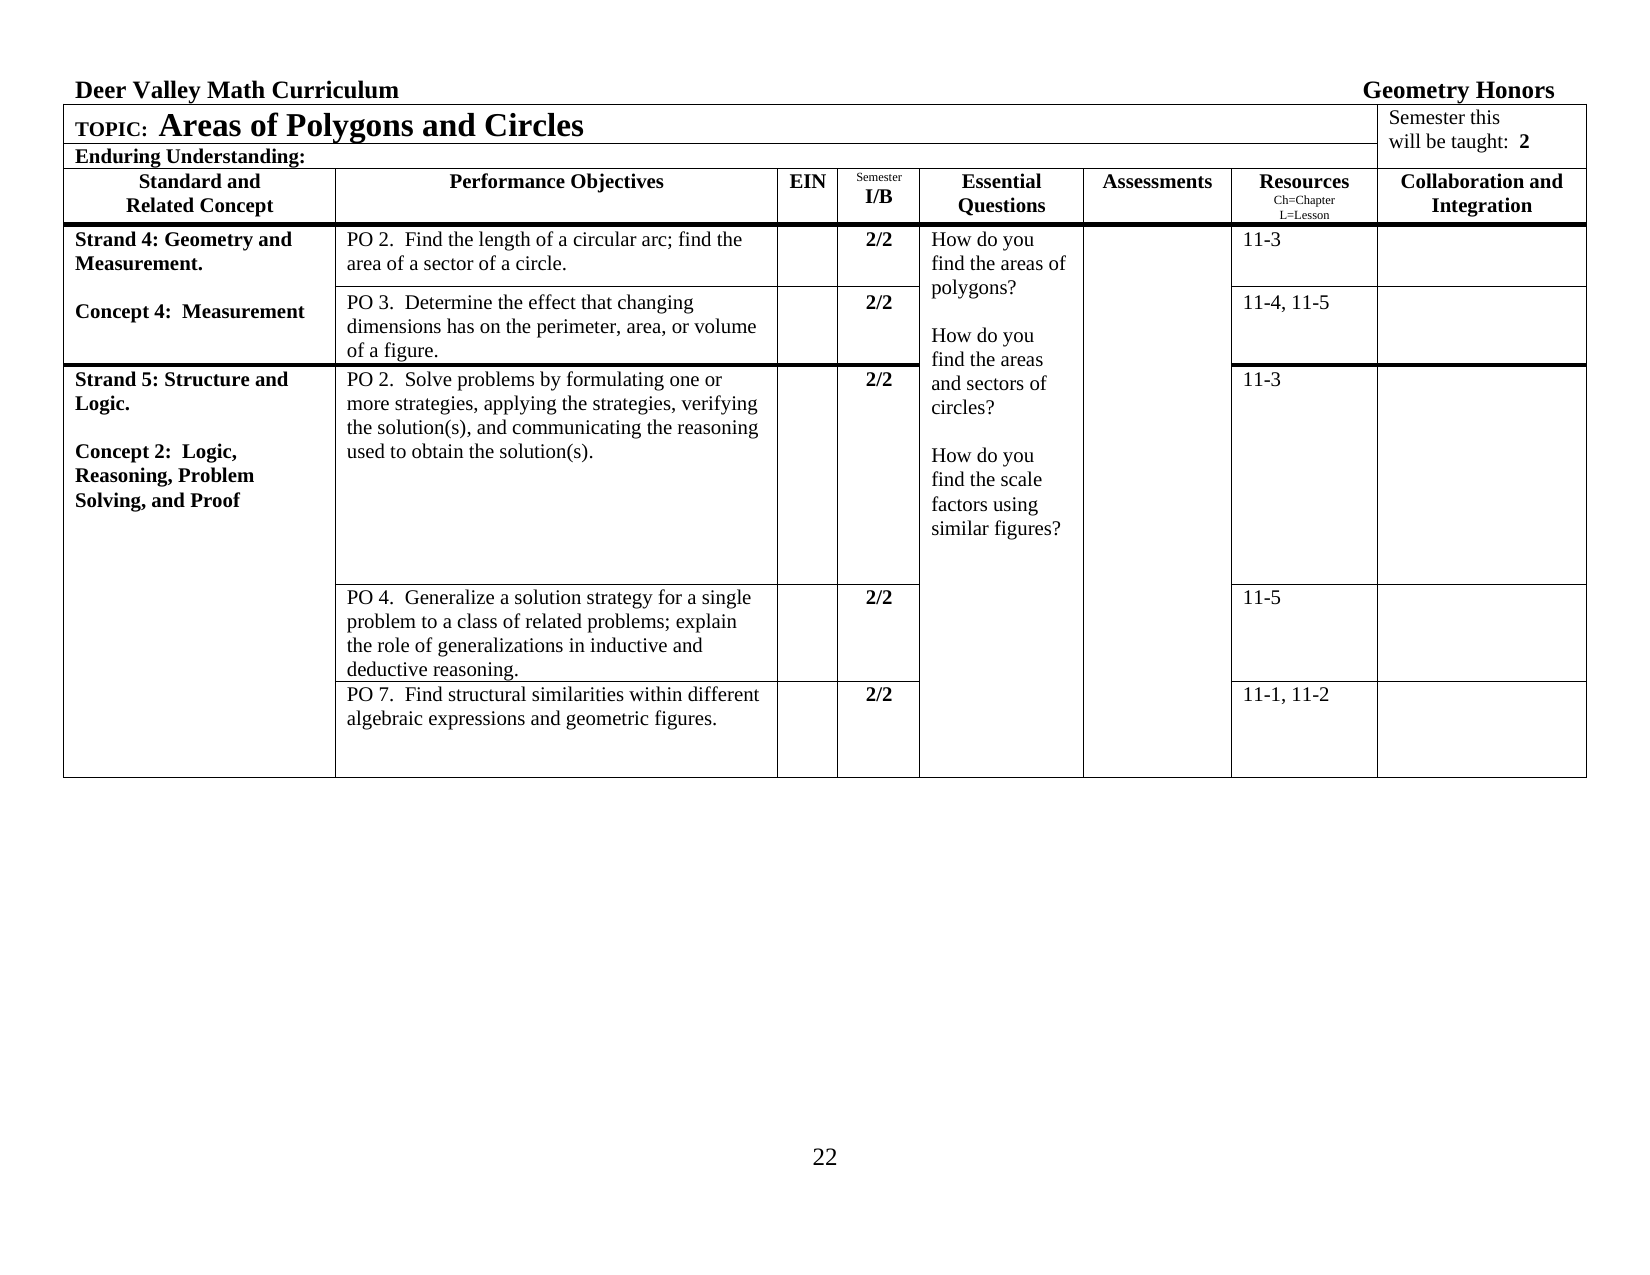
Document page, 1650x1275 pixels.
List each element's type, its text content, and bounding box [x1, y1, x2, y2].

table_cell Standard and Related Concept [64, 169, 335, 222]
table_cell 11-1, 11-2 [1232, 682, 1377, 777]
table_cell Performance Objectives [336, 169, 777, 222]
table_cell [778, 682, 837, 777]
table_cell EIN [778, 169, 837, 222]
table_cell 2/2 [838, 287, 919, 362]
table_cell 11-3 [1232, 367, 1377, 584]
table_cell [1084, 227, 1231, 777]
table_cell [1378, 585, 1586, 681]
table_cell [1378, 287, 1586, 362]
table_header TOPIC: Areas of Polygons and Circles [64, 105, 1377, 143]
table_cell Essential Questions [920, 169, 1083, 222]
table_header Semester this will be taught: 2 [1378, 105, 1586, 168]
table_cell PO 3. Determine the effect that changing dimensions has on the perimeter, area, or volume of a figure. [336, 287, 777, 362]
table_cell Collaboration and Integration [1378, 169, 1586, 222]
table_cell 2/2 [838, 682, 919, 777]
table_cell 2/2 [838, 367, 919, 584]
table_cell 11-5 [1232, 585, 1377, 681]
table_cell 11-4, 11-5 [1232, 287, 1377, 362]
table_cell [1378, 367, 1586, 584]
table_cell Strand 4: Geometry and Measurement. Concept 4: Measurement [64, 227, 335, 362]
table_cell [778, 227, 837, 286]
table_cell [1378, 682, 1586, 777]
table_cell Strand 5: Structure and Logic. Concept 2: Logic, Reasoning, Problem Solving, and Proof [64, 367, 335, 777]
table_cell PO 2. Find the length of a circular arc; find the area of a sector of a circle. [336, 227, 777, 286]
table_cell Enduring Understanding: [64, 144, 1377, 168]
table_cell How do you find the areas of polygons? How do you find the areas and sectors of circles? How do you find the scale factors using similar figures? [920, 227, 1083, 777]
table_cell 2/2 [838, 585, 919, 681]
table_cell Resources Ch=Chapter L=Lesson [1232, 169, 1377, 222]
table_cell PO 4. Generalize a solution strategy for a single problem to a class of related problems; explain the role of generalizations in inductive and deductive reasoning. [336, 585, 777, 681]
table_cell PO 7. Find structural similarities within different algebraic expressions and geometric figures. [336, 682, 777, 777]
table_cell PO 2. Solve problems by formulating one or more strategies, applying the strategies, verifying the solution(s), and communicating the reasoning used to obtain the solution(s). [336, 367, 777, 584]
table_cell [778, 287, 837, 362]
table_cell 2/2 [838, 227, 919, 286]
table_cell Assessments [1084, 169, 1231, 222]
table_cell [1378, 227, 1586, 286]
table_cell [778, 585, 837, 681]
table_cell [778, 367, 837, 584]
table_cell 11-3 [1232, 227, 1377, 286]
table_cell Semester I/B [838, 169, 919, 222]
